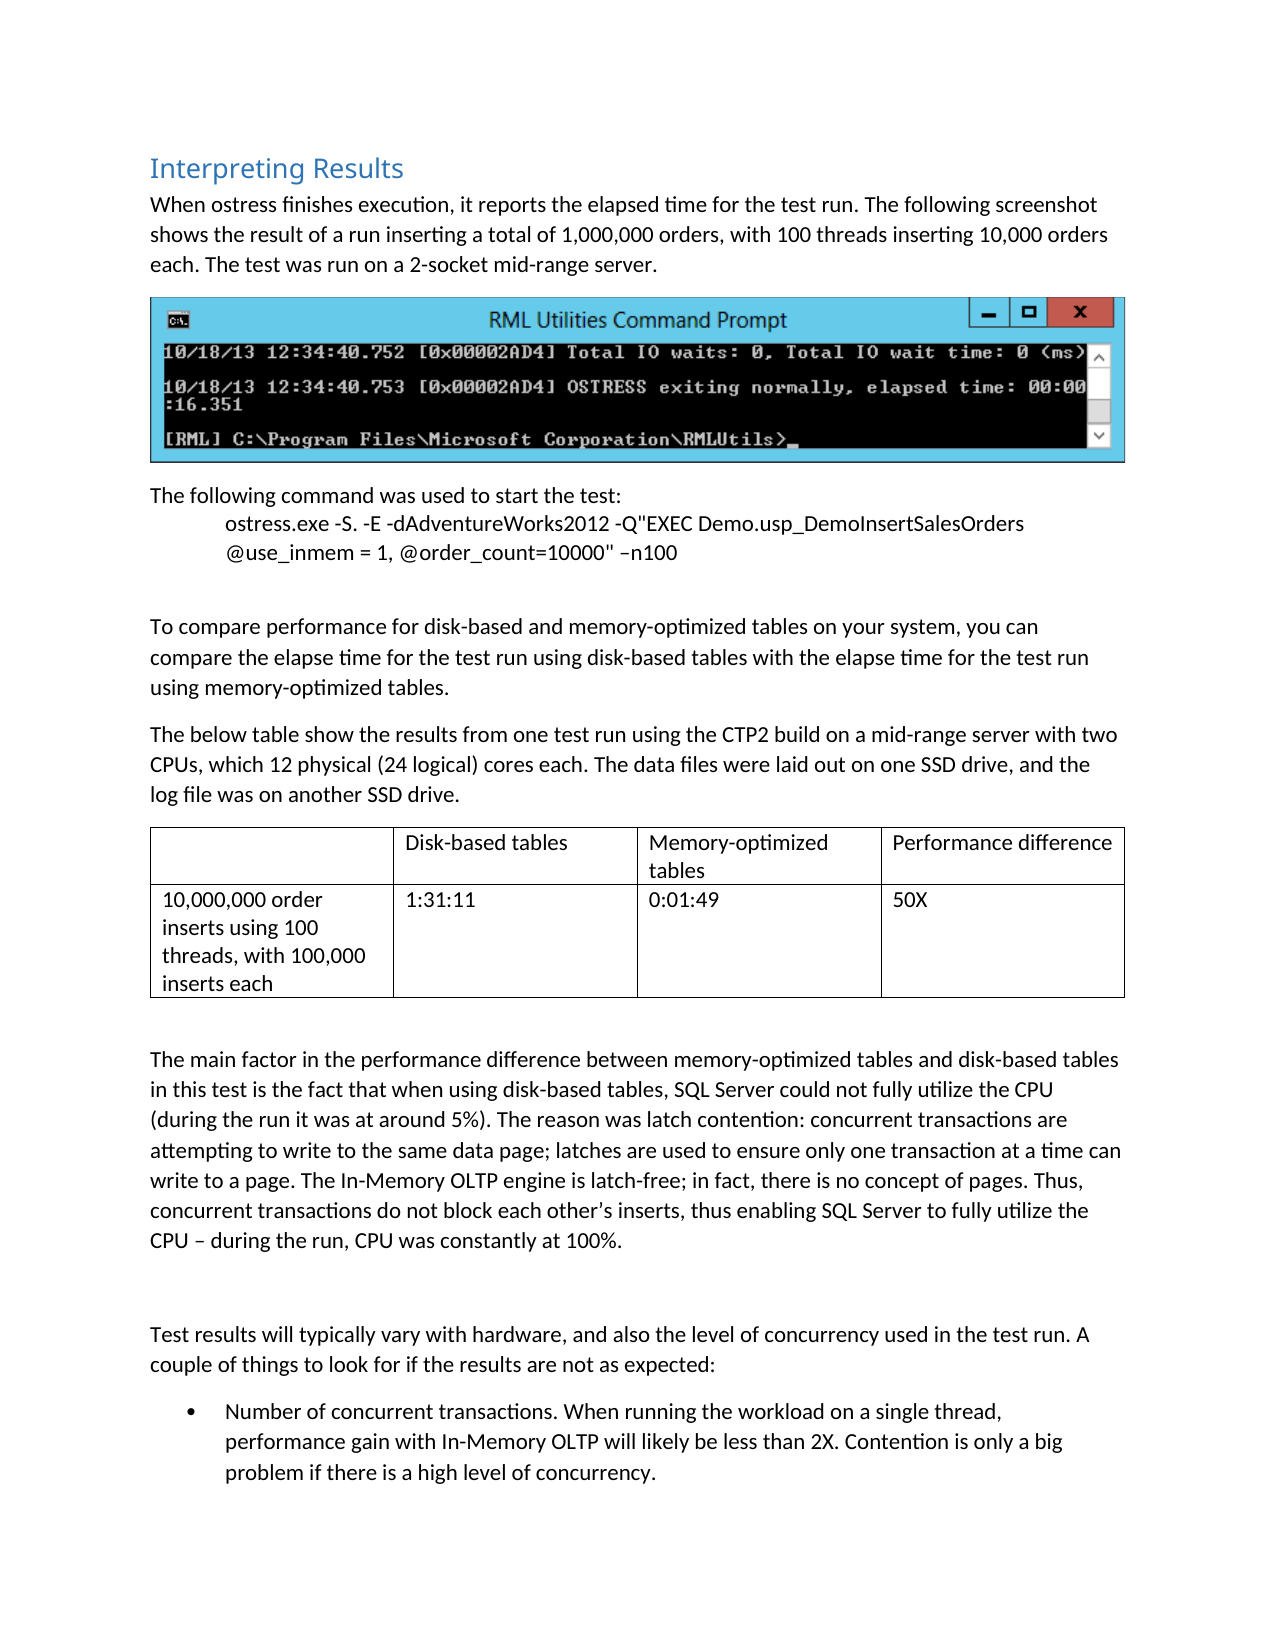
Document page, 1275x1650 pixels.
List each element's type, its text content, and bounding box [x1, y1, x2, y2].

table_cell 10,000,000 order inserts using 100 threads, with 100,000 inserts each [151, 885, 393, 997]
table_cell 0:01:49 [638, 885, 881, 997]
table_header [151, 828, 393, 884]
text To compare performance for disk-based and memory-optimized tables on your system, you can compare the elapse time for the test run using disk-based tables with the elapse time for the test run using memory-optimized tables. [150, 612, 1125, 701]
list Number of concurrent transactions. When running the workload on a single thread, performance gain with In-Memory OLTP will likely be less than 2X. Contention is only a big problem if there is a high level of concurrency. [187, 1397, 1125, 1486]
picture [150, 297, 1125, 463]
text Test results will typically vary with hardware, and also the level of concurrency used in the test run. A couple of things to look for if the results are not as expected: [150, 1320, 1125, 1378]
table_header Disk-based tables [394, 828, 637, 884]
table_cell 1:31:11 [394, 885, 637, 997]
text The below table show the results from one test run using the CTP2 build on a mid-range server with two CPUs, which 12 physical (24 logical) cores each. The data files were laid out on one SSD drive, and the log file was on another SSD drive. [150, 720, 1125, 808]
table_header Performance difference [882, 828, 1124, 884]
text The main factor in the performance difference between memory-optimized tables and disk-based tables in this test is the fact that when using disk-based tables, SQL Server could not fully utilize the CPU (during the run it was at around 5%). The reason was latch contention: concurrent transactions are attempting to write to the same data page; latches are used to ensure only one transaction at a time can write to a page. The In-Memory OLTP engine is latch-free; in fact, there is no concept of pages. Thus, concurrent transactions do not block each other’s inserts, thus enabling SQL Server to fully utilize the CPU – during the run, CPU was constantly at 100%. [150, 1045, 1125, 1254]
text When ostress finishes execution, it reports the elapsed time for the test run. The following screenshot shows the result of a run inserting a total of 1,000,000 orders, with 100 threads inserting 10,000 orders each. The test was run on a 2-socket mid-range server. [150, 190, 1125, 278]
text The following command was used to start the test: [150, 482, 1125, 509]
text ostress.exe -S. -E -dAdventureWorks2012 -Q"EXEC Demo.usp_DemoInsertSalesOrders @use_inmem = 1, @order_count=10000" –n100 [225, 509, 1125, 566]
subtitle Interpreting Results [150, 150, 1125, 187]
table_cell 50X [882, 885, 1124, 997]
table_header Memory-optimized tables [638, 828, 881, 884]
